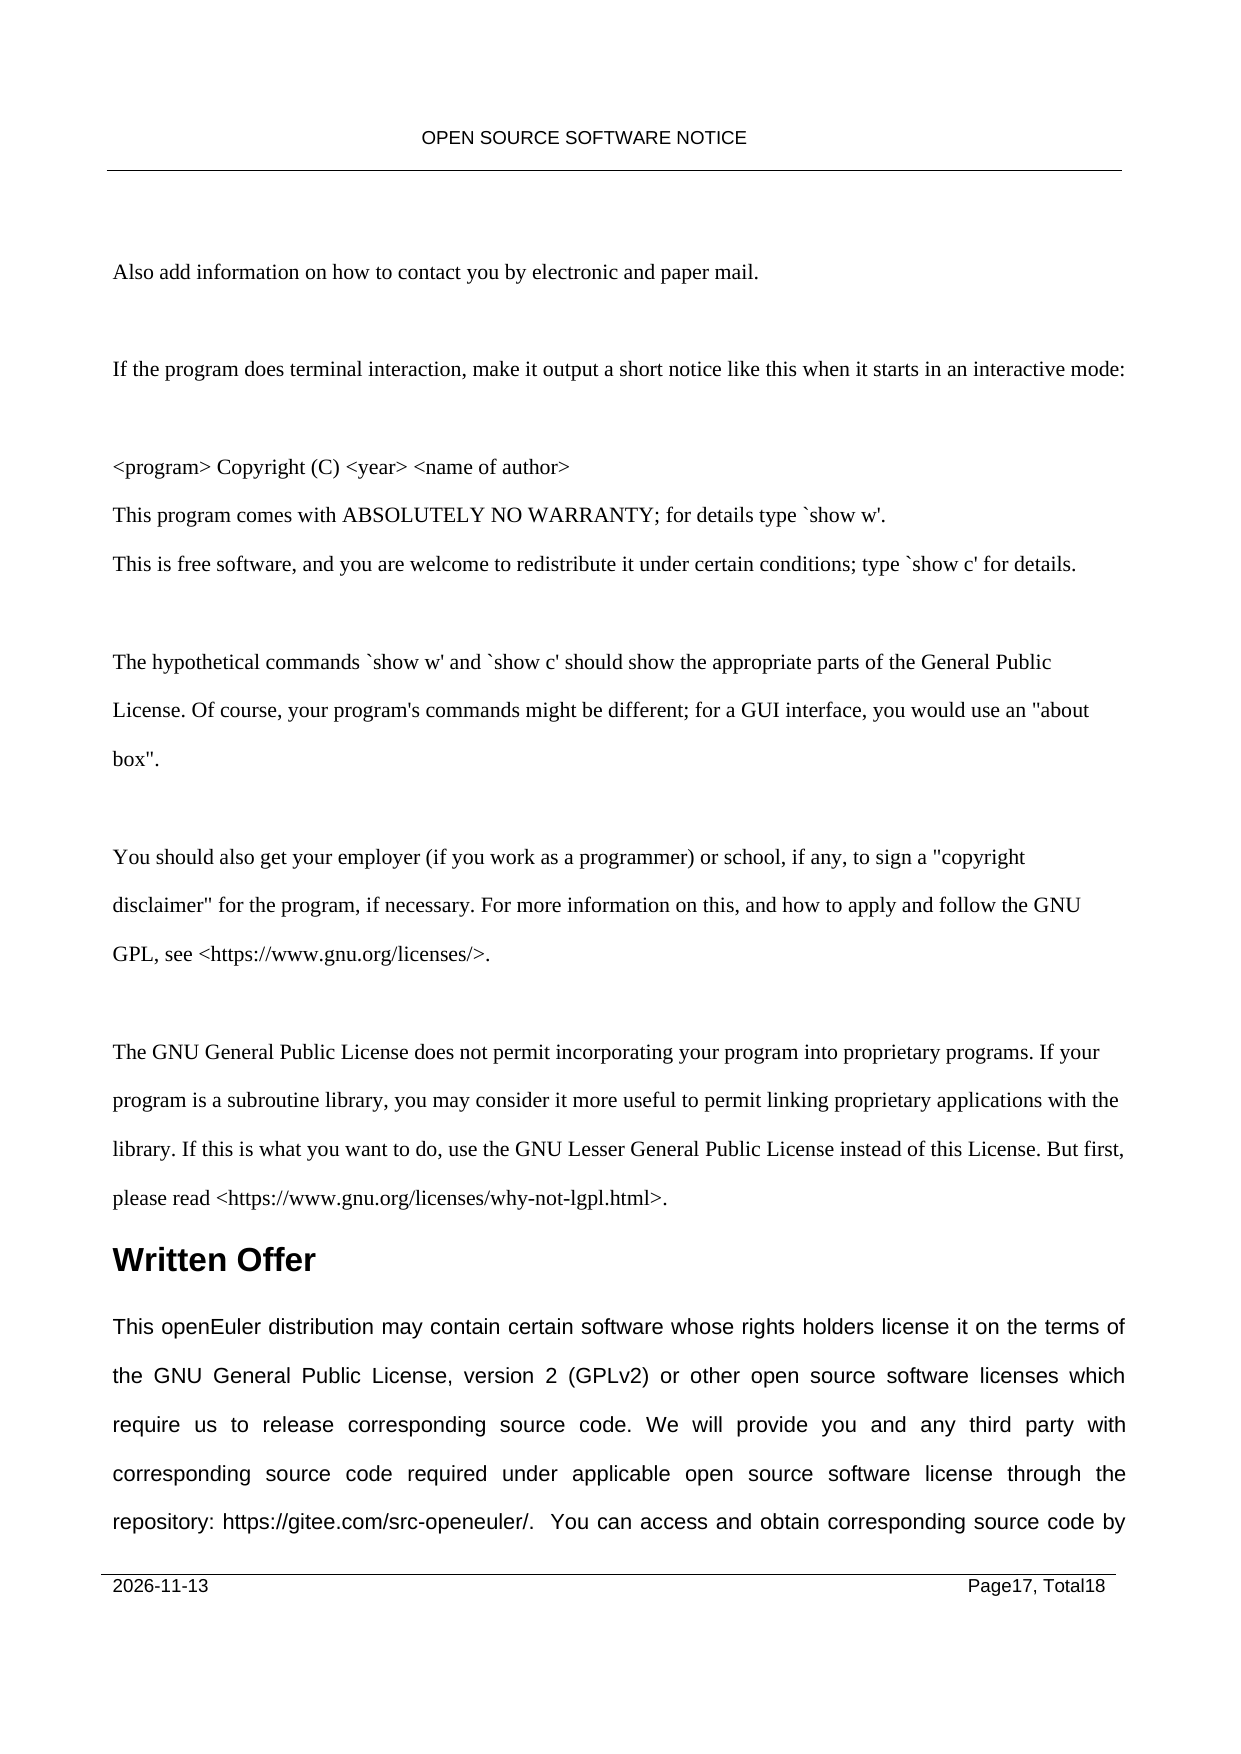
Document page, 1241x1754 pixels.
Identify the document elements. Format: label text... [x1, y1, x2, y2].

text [112, 1311, 1128, 1538]
text Written Offer [112, 1226, 1128, 1291]
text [112, 206, 1128, 1214]
